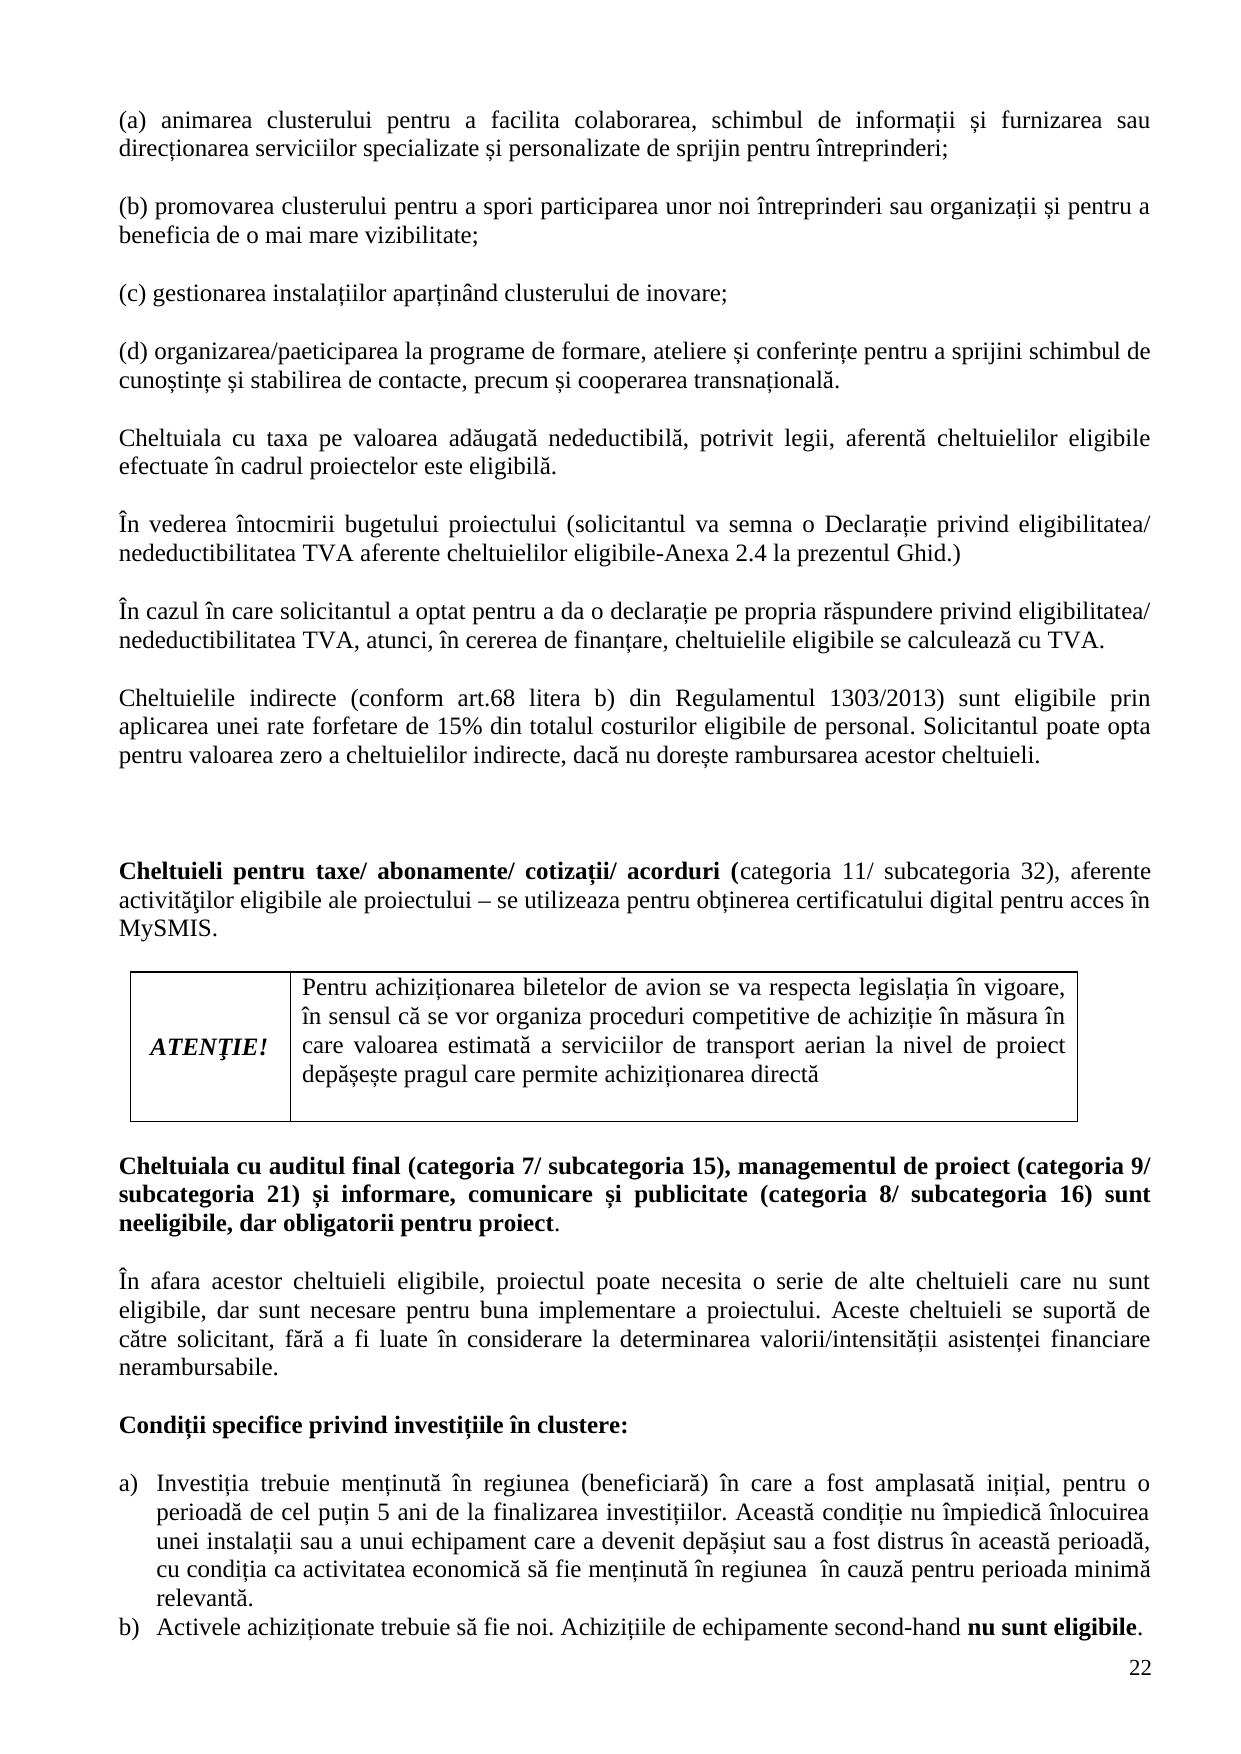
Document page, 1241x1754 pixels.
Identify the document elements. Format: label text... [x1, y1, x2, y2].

text În afara acestor cheltuieli eligibile, proiectul poate necesita o serie de alte cheltuieli care nu sunt eligibile, dar sunt necesare pentru buna implementare a proiectului. Aceste cheltuieli se suportă de către solicitant, fără a fi luate în considerare la determinarea valorii/intensității asistenței financiare nerambursabile. [118, 1266, 1152, 1381]
text În cazul în care solicitantul a optat pentru a da o declarație pe propria răspundere privind eligibilitatea/ nedeductibilitatea TVA, atunci, în cererea de finanțare, cheltuielile eligibile se calculează cu TVA. [118, 596, 1152, 653]
text (d) organizarea/paeticiparea la programe de formare, ateliere și conferințe pentru a sprijini schimbul de cunoștințe și stabilirea de contacte, precum și cooperarea transnațională. [118, 336, 1152, 393]
text În vederea întocmirii bugetului proiectului (solicitantul va semna o Declarație privind eligibilitatea/ nedeductibilitatea TVA aferente cheltuielilor eligibile-Anexa 2.4 la prezentul Ghid.) [118, 509, 1152, 567]
table_header Pentru achiziționarea biletelor de avion se va respecta legislația în vigoare, în sensul că se vor organiza proceduri competitive de achiziție în măsura în care valoarea estimată a serviciilor de transport aerian la nivel de proiect depășește pragul care permite achiziționarea directă [291, 973, 1077, 1121]
text (c) gestionarea instalațiilor aparținând clusterului de inovare; [118, 278, 1152, 307]
text Condiții specifice privind investițiile în clustere: [118, 1410, 1152, 1439]
list Investiția trebuie menținută în regiunea (beneficiară) în care a fost amplasată inițial, pentru o perioadă de cel puțin 5 ani de la finalizarea investițiilor. Această condiție nu împiedică înlocuirea unei instalații sau a unui echipament care a devenit depășiut sau a fost distrus în această perioadă, cu condiția ca activitatea economică să fie menținută în regiunea în cauză pentru perioada minimă relevantă. [118, 1468, 1152, 1612]
text Cheltuiala cu taxa pe valoarea adăugată nedeductibilă, potrivit legii, aferentă cheltuielilor eligibile efectuate în cadrul proiectelor este eligibilă. [118, 423, 1152, 480]
text Cheltuielile indirecte (conform art.68 litera b) din Regulamentul 1303/2013) sunt eligibile prin aplicarea unei rate forfetare de 15% din totalul costurilor eligibile de personal. Solicitantul poate opta pentru valoarea zero a cheltuielilor indirecte, dacă nu dorește rambursarea acestor cheltuieli. [118, 683, 1152, 769]
table_header ATENŢIE! [131, 973, 290, 1121]
text Cheltuieli pentru taxe/ abonamente/ cotizații/ acorduri (categoria 11/ subcategoria 32), aferente activităţilor eligibile ale proiectului – se utilizeaza pentru obținerea certificatului digital pentru acces în MySMIS. [118, 856, 1152, 942]
text (b) promovarea clusterului pentru a spori participarea unor noi întreprinderi sau organizații și pentru a beneficia de o mai mare vizibilitate; [118, 191, 1152, 249]
list Activele achiziționate trebuie să fie noi. Achizițiile de echipamente second-hand nu sunt eligibile. [118, 1612, 1152, 1641]
text (a) animarea clusterului pentru a facilita colaborarea, schimbul de informații și furnizarea sau direcționarea serviciilor specializate și personalizate de sprijin pentru întreprinderi; [118, 105, 1152, 162]
text Cheltuiala cu auditul final (categoria 7/ subcategoria 15), managementul de proiect (categoria 9/ subcategoria 21) și informare, comunicare și publicitate (categoria 8/ subcategoria 16) sunt neeligibile, dar obligatorii pentru proiect. [118, 1151, 1152, 1237]
